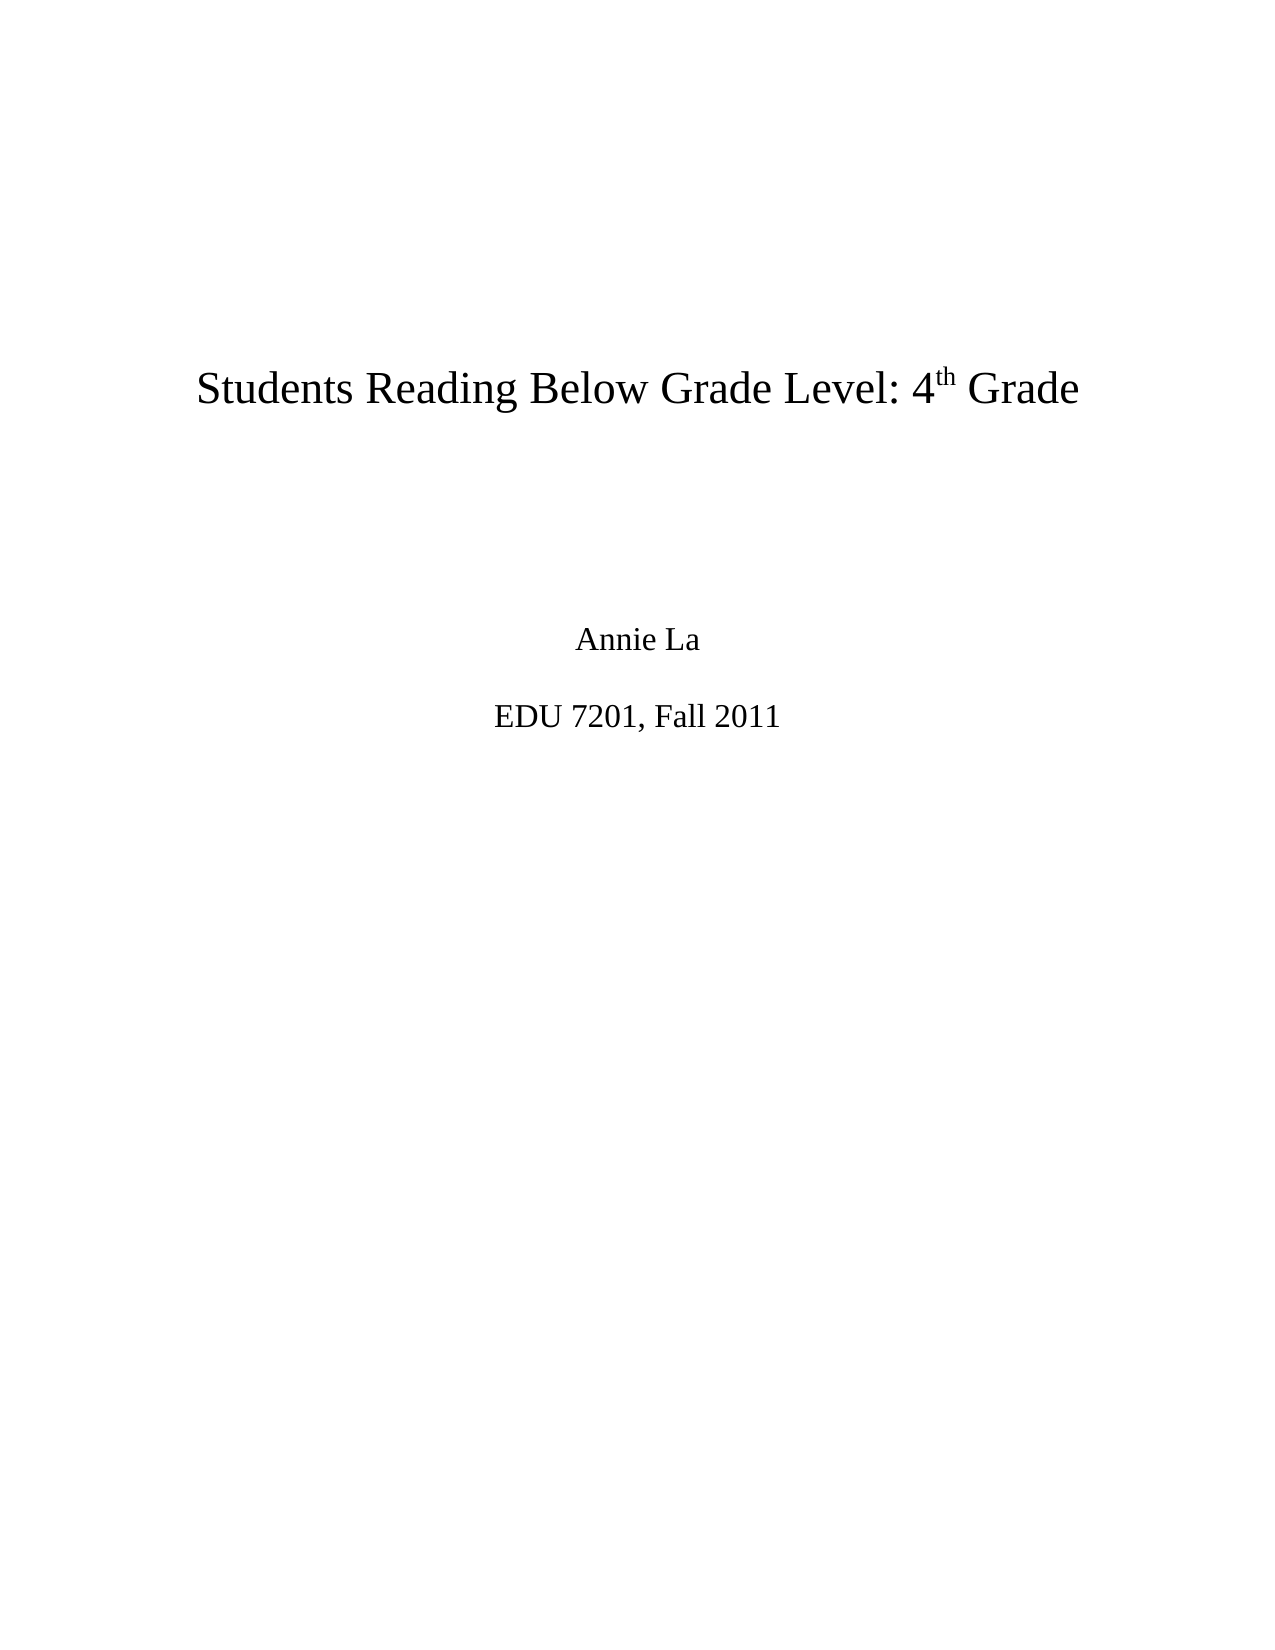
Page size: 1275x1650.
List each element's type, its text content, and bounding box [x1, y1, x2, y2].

text Students Reading Below Grade Level: 4th Grade [150, 361, 1125, 413]
text Annie La [150, 619, 1125, 658]
text EDU 7201, Fall 2011 [150, 696, 1125, 734]
